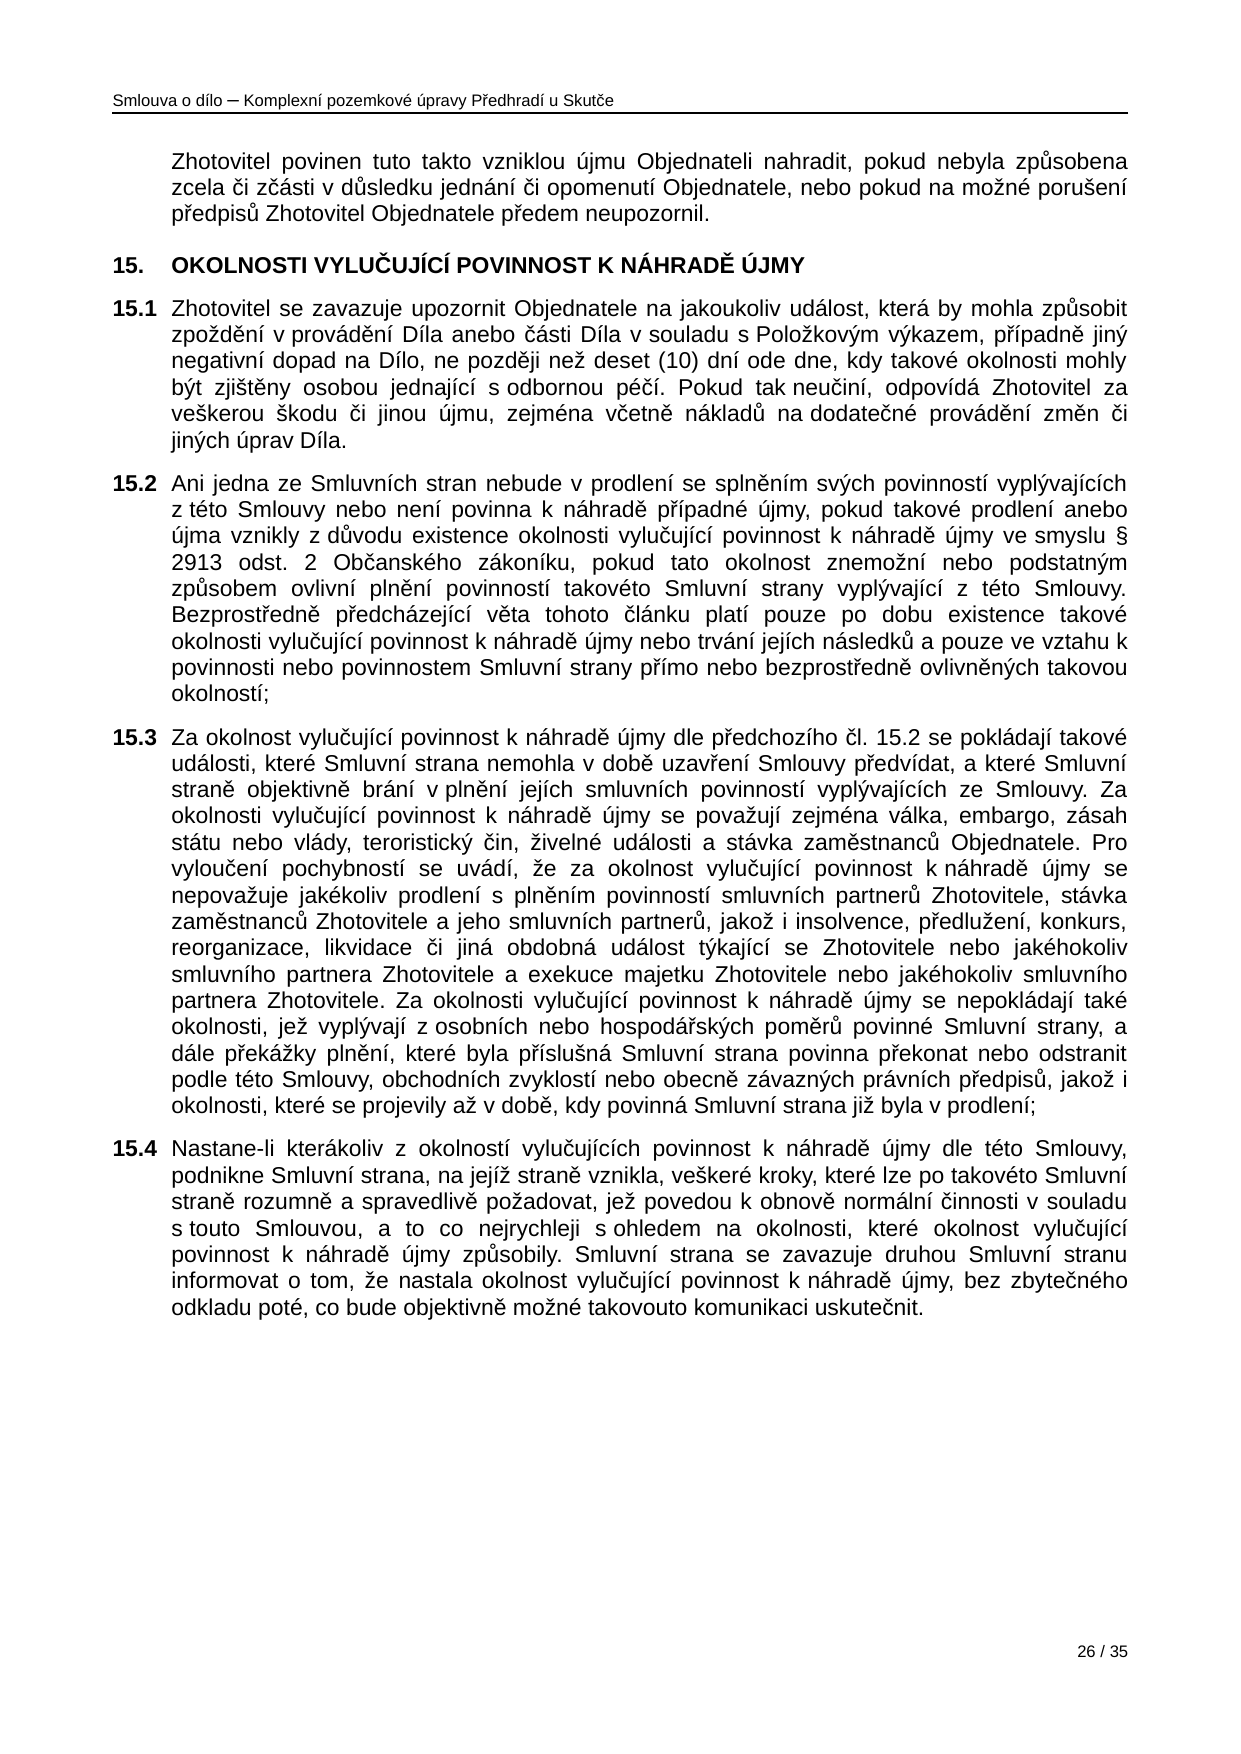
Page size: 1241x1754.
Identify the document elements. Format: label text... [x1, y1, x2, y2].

text Zhotovitel se zavazuje upozornit Objednatele na jakoukoliv událost, která by mohla způsobit zpoždění v provádění Díla anebo části Díla v souladu s Položkovým výkazem, případně jiný negativní dopad na Dílo, ne později než deset (10) dní ode dne, kdy takové okolnosti mohly být zjištěny osobou jednající s odbornou péčí. Pokud tak neučiní, odpovídá Zhotovitel za veškerou škodu či jinou újmu, zejména včetně nákladů na dodatečné provádění změn či jiných úprav Díla. [112, 295, 1128, 453]
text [112, 148, 1128, 227]
text Nastane-li kterákoliv z okolností vylučujících povinnost k náhradě újmy dle této Smlouvy, podnikne Smluvní strana, na jejíž straně vznikla, veškeré kroky, které lze po takovéto Smluvní straně rozumně a spravedlivě požadovat, jež povedou k obnově normální činnosti v souladu s touto Smlouvou, a to co nejrychleji s ohledem na okolnosti, které okolnost vylučující povinnost k náhradě újmy způsobily. Smluvní strana se zavazuje druhou Smluvní stranu informovat o tom, že nastala okolnost vylučující povinnost k náhradě újmy, bez zbytečného odkladu poté, co bude objektivně možné takovouto komunikaci uskutečnit. [112, 1135, 1128, 1320]
text Ani jedna ze Smluvních stran nebude v prodlení se splněním svých povinností vyplývajících z této Smlouvy nebo není povinna k náhradě případné újmy, pokud takové prodlení anebo újma vznikly z důvodu existence okolnosti vylučující povinnost k náhradě újmy ve smyslu § 2913 odst. 2 Občanského zákoníku, pokud tato okolnost znemožní nebo podstatným způsobem ovlivní plnění povinností takovéto Smluvní strany vyplývající z této Smlouvy. Bezprostředně předcházející věta tohoto článku platí pouze po dobu existence takové okolnosti vylučující povinnost k náhradě újmy nebo trvání jejích následků a pouze ve vztahu k povinnosti nebo povinnostem Smluvní strany přímo nebo bezprostředně ovlivněných takovou okolností; [112, 469, 1128, 707]
text Za okolnost vylučující povinnost k náhradě újmy dle předchozího čl. 15.2 se pokládají takové události, které Smluvní strana nemohla v době uzavření Smlouvy předvídat, a které Smluvní straně objektivně brání v plnění jejích smluvních povinností vyplývajících ze Smlouvy. Za okolnosti vylučující povinnost k náhradě újmy se považují zejména válka, embargo, zásah státu nebo vlády, teroristický čin, živelné události a stávka zaměstnanců Objednatele. Pro vyloučení pochybností se uvádí, že za okolnost vylučující povinnost k náhradě újmy se nepovažuje jakékoliv prodlení s plněním povinností smluvních partnerů Zhotovitele, stávka zaměstnanců Zhotovitele a jeho smluvních partnerů, jakož i insolvence, předlužení, konkurs, reorganizace, likvidace či jiná obdobná událost týkající se Zhotovitele nebo jakéhokoliv smluvního partnera Zhotovitele a exekuce majetku Zhotovitele nebo jakéhokoliv smluvního partnera Zhotovitele. Za okolnosti vylučující povinnost k náhradě újmy se nepokládají také okolnosti, jež vyplývají z osobních nebo hospodářských poměrů povinné Smluvní strany, a dále překážky plnění, které byla příslušná Smluvní strana povinna překonat nebo odstranit podle této Smlouvy, obchodních zvyklostí nebo obecně závazných právních předpisů, jakož i okolnosti, které se projevily až v době, kdy povinná Smluvní strana již byla v prodlení; [112, 723, 1128, 1119]
text Okolnosti vylučující povinnost k náhradě újmy [112, 252, 1128, 278]
